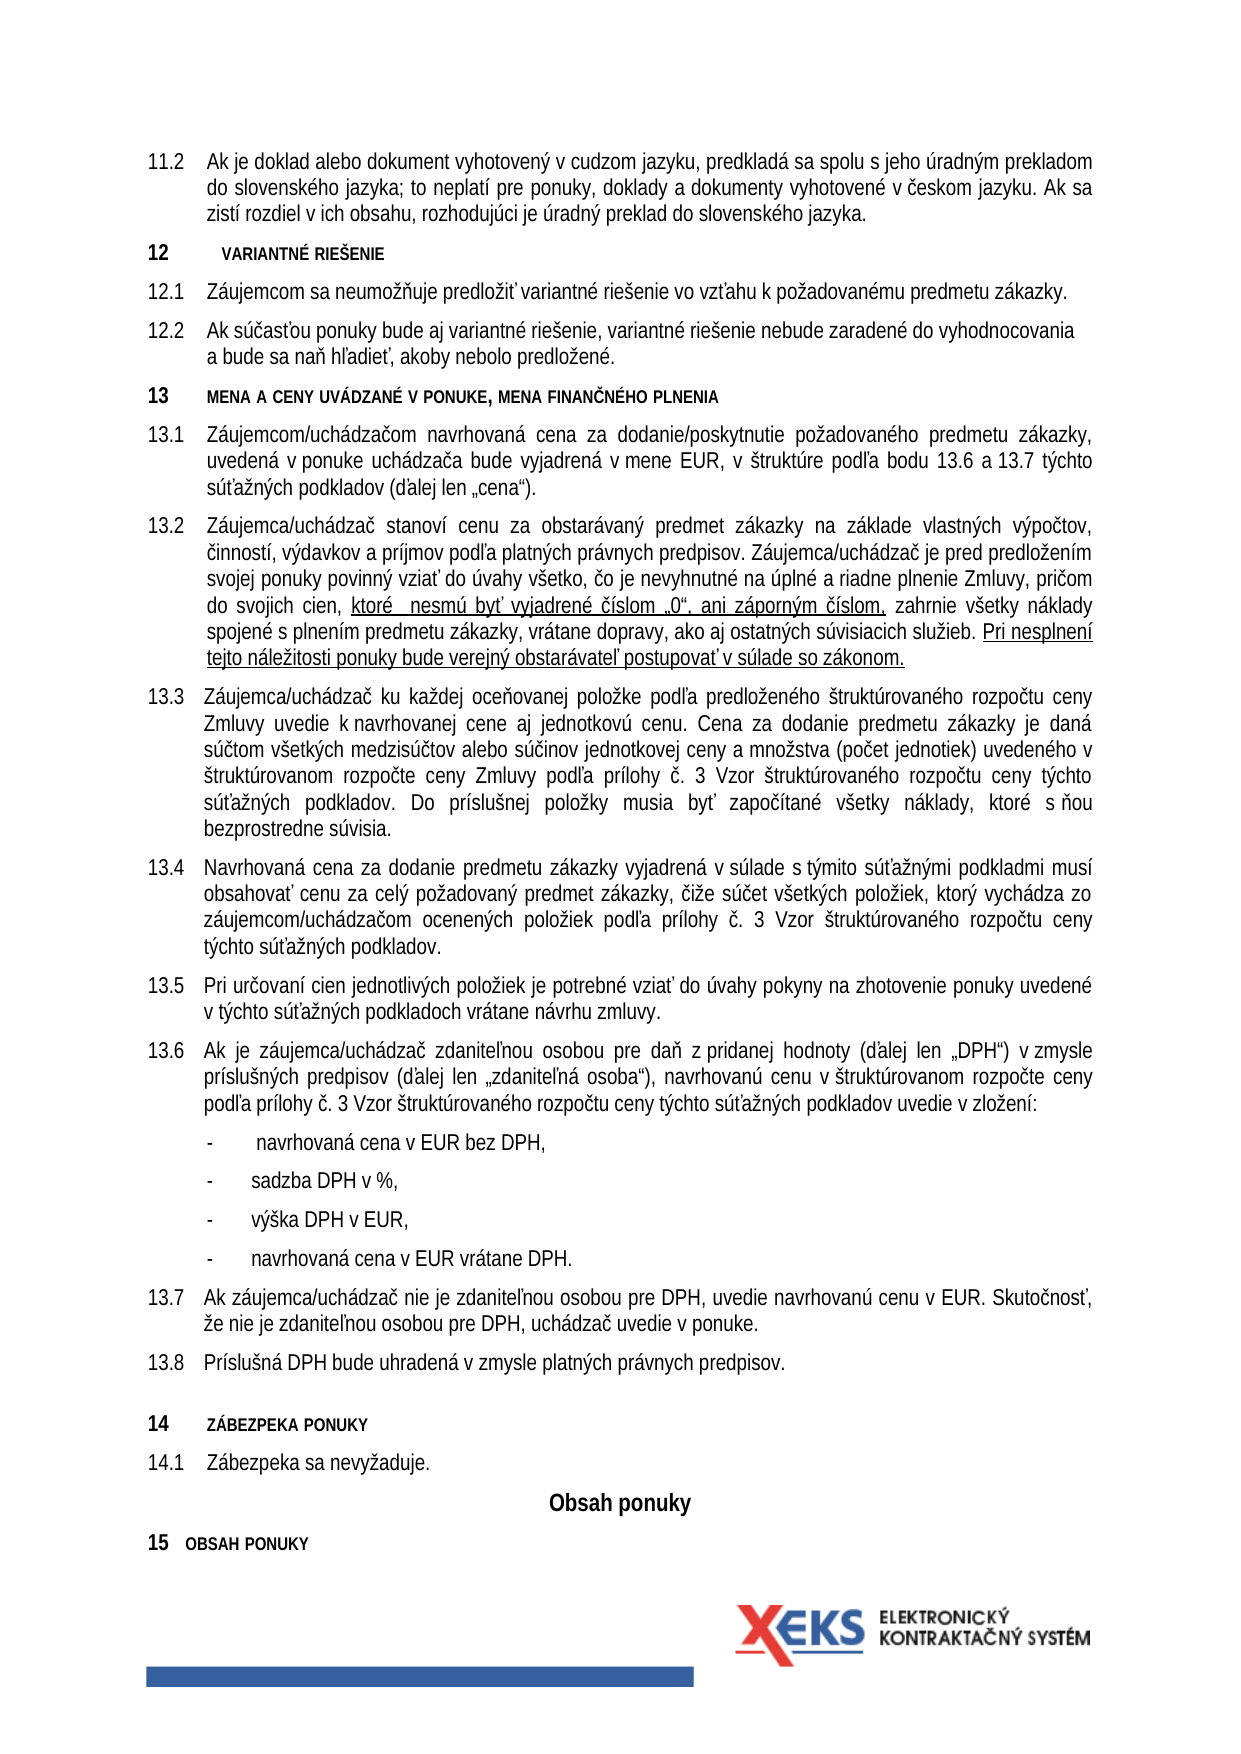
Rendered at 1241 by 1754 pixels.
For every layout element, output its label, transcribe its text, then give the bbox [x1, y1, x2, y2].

list výška DPH v EUR, [207, 1206, 1093, 1232]
list navrhovaná cena v EUR bez DPH, [207, 1128, 1093, 1155]
picture [146, 1605, 1090, 1687]
list 12.1 Záujemcom sa neumožňuje predložiť variantné riešenie vo vzťahu k požadovanému predmetu zákazky. [148, 278, 1093, 304]
list Navrhovaná cena za dodanie predmetu zákazky vyjadrená v súlade s týmito súťažnými podkladmi musí obsahovať cenu za celý požadovaný predmet zákazky, čiže súčet všetkých položiek, ktorý vychádza zo záujemcom/uchádzačom ocenených položiek podľa prílohy č. 3 Vzor štruktúrovaného rozpočtu ceny týchto súťažných podkladov. [148, 854, 1093, 959]
list navrhovaná cena v EUR vrátane DPH. [207, 1245, 1093, 1271]
text 12 variantné riešenie [148, 239, 1093, 266]
list zábezpeka ponuky [148, 1410, 1093, 1436]
text 12.2 Ak súčasťou ponuky bude aj variantné riešenie, variantné riešenie nebude zaradené do vyhodnocovania a bude sa naň hľadieť, akoby nebolo predložené. [148, 317, 1093, 369]
list Ak je záujemca/uchádzač zdaniteľnou osobou pre daň z pridanej hodnoty (ďalej len „DPH“) v zmysle príslušných predpisov (ďalej len „zdaniteľná osoba“), navrhovanú cenu v štruktúrovanom rozpočte ceny podľa prílohy č. 3 Vzor štruktúrovaného rozpočtu ceny týchto súťažných podkladov uvedie v zložení: [148, 1037, 1093, 1116]
list Záujemcom/uchádzačom navrhovaná cena za dodanie/poskytnutie požadovaného predmetu zákazky, uvedená v ponuke uchádzača bude vyjadrená v mene EUR, v štruktúre podľa bodu 13.6 a 13.7 týchto súťažných podkladov (ďalej len „cena“). [148, 421, 1093, 500]
list Záujemca/uchádzač ku každej oceňovanej položke podľa predloženého štruktúrovaného rozpočtu ceny Zmluvy uvedie k navrhovanej cene aj jednotkovú cenu. Cena za dodanie predmetu zákazky je daná súčtom všetkých medzisúčtov alebo súčinov jednotkovej ceny a množstva (počet jednotiek) uvedeného v štruktúrovanom rozpočte ceny Zmluvy podľa prílohy č. 3 Vzor štruktúrovaného rozpočtu ceny týchto súťažných podkladov. Do príslušnej položky musia byť započítané všetky náklady, ktoré s ňou bezprostredne súvisia. [148, 683, 1093, 841]
list 11.2 Ak je doklad alebo dokument vyhotovený v cudzom jazyku, predkladá sa spolu s jeho úradným prekladom do slovenského jazyka; to neplatí pre ponuky, doklady a dokumenty vyhotovené v českom jazyku. Ak sa zistí rozdiel v ich obsahu, rozhodujúci je úradný preklad do slovenského jazyka. [148, 148, 1093, 227]
list Záujemca/uchádzač stanoví cenu za obstarávaný predmet zákazky na základe vlastných výpočtov, činností, výdavkov a príjmov podľa platných právnych predpisov. Záujemca/uchádzač je pred predložením svojej ponuky povinný vziať do úvahy všetko, čo je nevyhnutné na úplné a riadne plnenie Zmluvy, pričom do svojich cien, ktoré nesmú byť vyjadrené číslom „0“, ani záporným číslom, zahrnie všetky náklady spojené s plnením predmetu zákazky, vrátane dopravy, ako aj ostatných súvisiacich služieb. Pri nesplnení tejto náležitosti ponuky bude verejný obstarávateľ postupovať v súlade so zákonom. [148, 512, 1093, 671]
list Obsah ponuky [148, 1488, 1093, 1516]
list Zábezpeka sa nevyžaduje. [148, 1449, 1093, 1475]
list sadzba DPH v %, [207, 1167, 1093, 1194]
list Príslušná DPH bude uhradená v zmysle platných právnych predpisov. [148, 1349, 1093, 1375]
list Ak záujemca/uchádzač nie je zdaniteľnou osobou pre DPH, uvedie navrhovanú cenu v EUR. Skutočnosť, že nie je zdaniteľnou osobou pre DPH, uchádzač uvedie v ponuke. [148, 1284, 1093, 1337]
list mena a ceny uvádzané v ponuke, mena finančného plnenia [148, 382, 1093, 408]
list obsah ponuky [148, 1529, 1093, 1555]
list Pri určovaní cien jednotlivých položiek je potrebné vziať do úvahy pokyny na zhotovenie ponuky uvedené v týchto súťažných podkladoch vrátane návrhu zmluvy. [148, 972, 1093, 1024]
